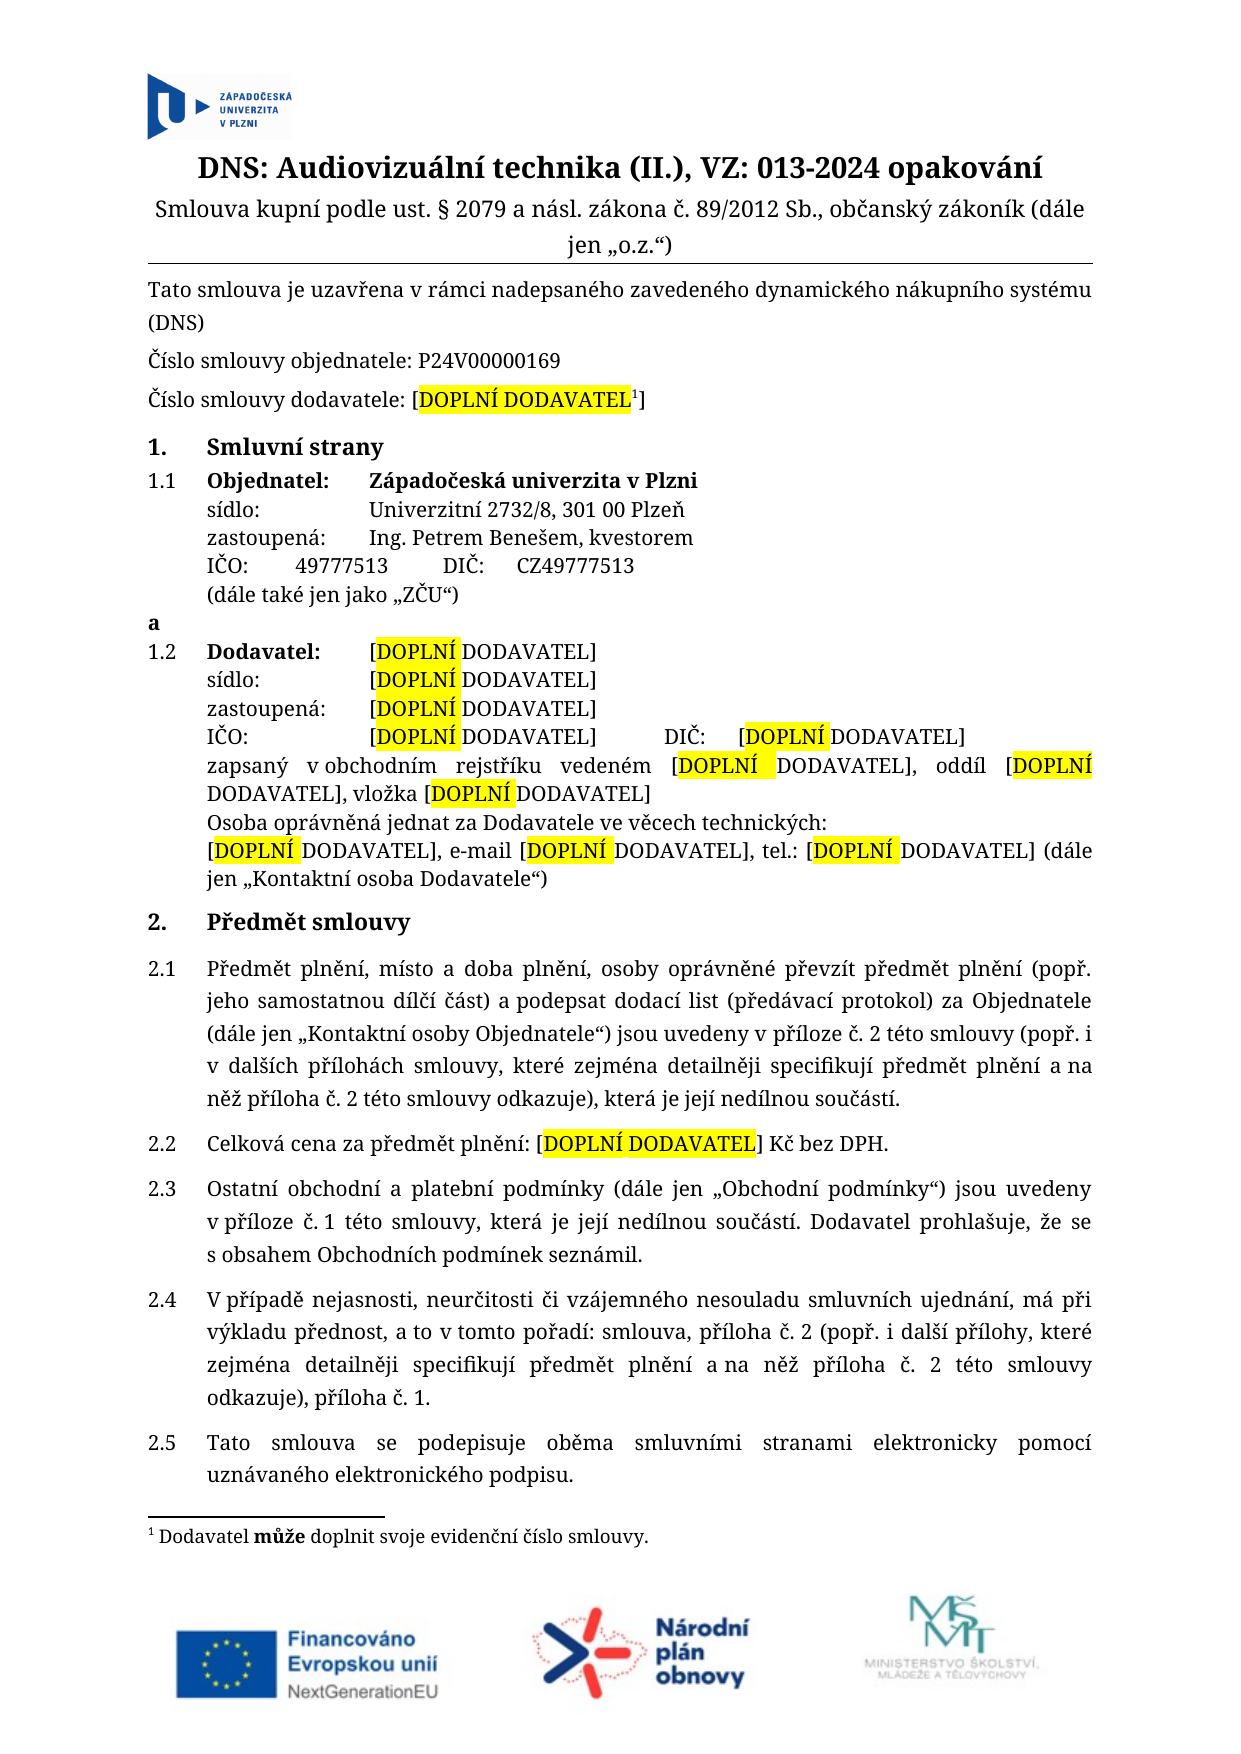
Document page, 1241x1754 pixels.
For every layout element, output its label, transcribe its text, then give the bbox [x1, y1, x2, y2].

text Číslo smlouvy dodavatele: [DOPLNÍ DODAVATEL] [148, 385, 419, 414]
text zapsaný v obchodním rejstříku vedeném [DOPLNÍ DODAVATEL], oddíl [DOPLNÍ DODAVATEL], vložka [DOPLNÍ DODAVATEL] [207, 751, 1093, 808]
list Dodavatel: [DOPLNÍ DODAVATEL] [148, 637, 376, 665]
text zastoupená: [DOPLNÍ DODAVATEL] [461, 694, 1093, 722]
text Číslo smlouvy dodavatele: [DOPLNÍ DODAVATEL] [631, 385, 1093, 414]
text Číslo smlouvy objednatele: P24V00000169 [148, 346, 1093, 375]
text Smlouva kupní podle ust. § 2079 a násl. zákona č. 89/2012 Sb., občanský zákoník (dále jen „o.z.“) [148, 193, 1093, 263]
text sídlo: Univerzitní 2732/8, 301 00 Plzeň [207, 495, 1093, 523]
list Předmět plnění, místo a doba plnění, osoby oprávněné převzít předmět plnění (popř. jeho samostatnou dílčí část) a podepsat dodací list (předávací protokol) za Objednatele (dále jen „Kontaktní osoby Objednatele“) jsou uvedeny v příloze č. 2 této smlouvy (popř. i v dalších přílohách smlouvy, které zejména detailněji specifikují předmět plnění a na něž příloha č. 2 této smlouvy odkazuje), která je její nedílnou součástí. [148, 954, 1093, 1113]
text sídlo: [DOPLNÍ DODAVATEL] [461, 665, 1093, 694]
text IČO: [DOPLNÍ DODAVATEL] DIČ: [DOPLNÍ DODAVATEL] [461, 722, 745, 751]
text sídlo: [DOPLNÍ DODAVATEL] [207, 665, 376, 694]
text DNS: Audiovizuální technika (II.), VZ: 013-2024 opakování [148, 148, 1093, 187]
list Ostatní obchodní a platební podmínky (dále jen „Obchodní podmínky“) jsou uvedeny v příloze č. 1 této smlouvy, která je její nedílnou součástí. Dodavatel prohlašuje, že se s obsahem Obchodních podmínek seznámil. [148, 1174, 1093, 1268]
text IČO: [DOPLNÍ DODAVATEL] DIČ: [DOPLNÍ DODAVATEL] [830, 722, 1093, 751]
text IČO: 49777513 DIČ: CZ49777513 [207, 552, 1093, 580]
text zastoupená: Ing. Petrem Benešem, kvestorem [207, 523, 1093, 552]
text zastoupená: [DOPLNÍ DODAVATEL] [207, 694, 376, 722]
list V případě nejasnosti, neurčitosti či vzájemného nesouladu smluvních ujednání, má při výkladu přednost, a to v tomto pořadí: smlouva, příloha č. 2 (popř. i další přílohy, které zejména detailněji specifikují předmět plnění a na něž příloha č. 2 této smlouvy odkazuje), příloha č. 1. [148, 1285, 1093, 1411]
text IČO: [DOPLNÍ DODAVATEL] DIČ: [DOPLNÍ DODAVATEL] [207, 722, 376, 751]
list Celková cena za předmět plnění: [DOPLNÍ DODAVATEL] Kč bez DPH. [756, 1129, 1093, 1158]
list Celková cena za předmět plnění: [DOPLNÍ DODAVATEL] Kč bez DPH. [148, 1129, 543, 1158]
list Smluvní strany [148, 430, 1093, 462]
picture [147, 1548, 1093, 1726]
list Tato smlouva se podepisuje oběma smluvními stranami elektronicky pomocí uznávaného elektronického podpisu. [148, 1428, 1093, 1489]
text (dále také jen jako „ZČU“) [207, 580, 1093, 608]
text Osoba oprávněná jednat za Dodavatele ve věcech technických: [207, 808, 1093, 836]
text [DOPLNÍ DODAVATEL], e-mail [DOPLNÍ DODAVATEL], tel.: [DOPLNÍ DODAVATEL] (dále jen „Kontaktní osoba Dodavatele“) [207, 836, 1093, 893]
text a [148, 608, 1093, 637]
list Objednatel: Západočeská univerzita v Plzni [148, 466, 1093, 495]
list Dodavatel: [DOPLNÍ DODAVATEL] [461, 637, 1093, 665]
picture [147, 73, 292, 140]
list Předmět smlouvy [148, 905, 1093, 937]
text Tato smlouva je uzavřena v rámci nadepsaného zavedeného dynamického nákupního systému (DNS) [148, 275, 1093, 336]
